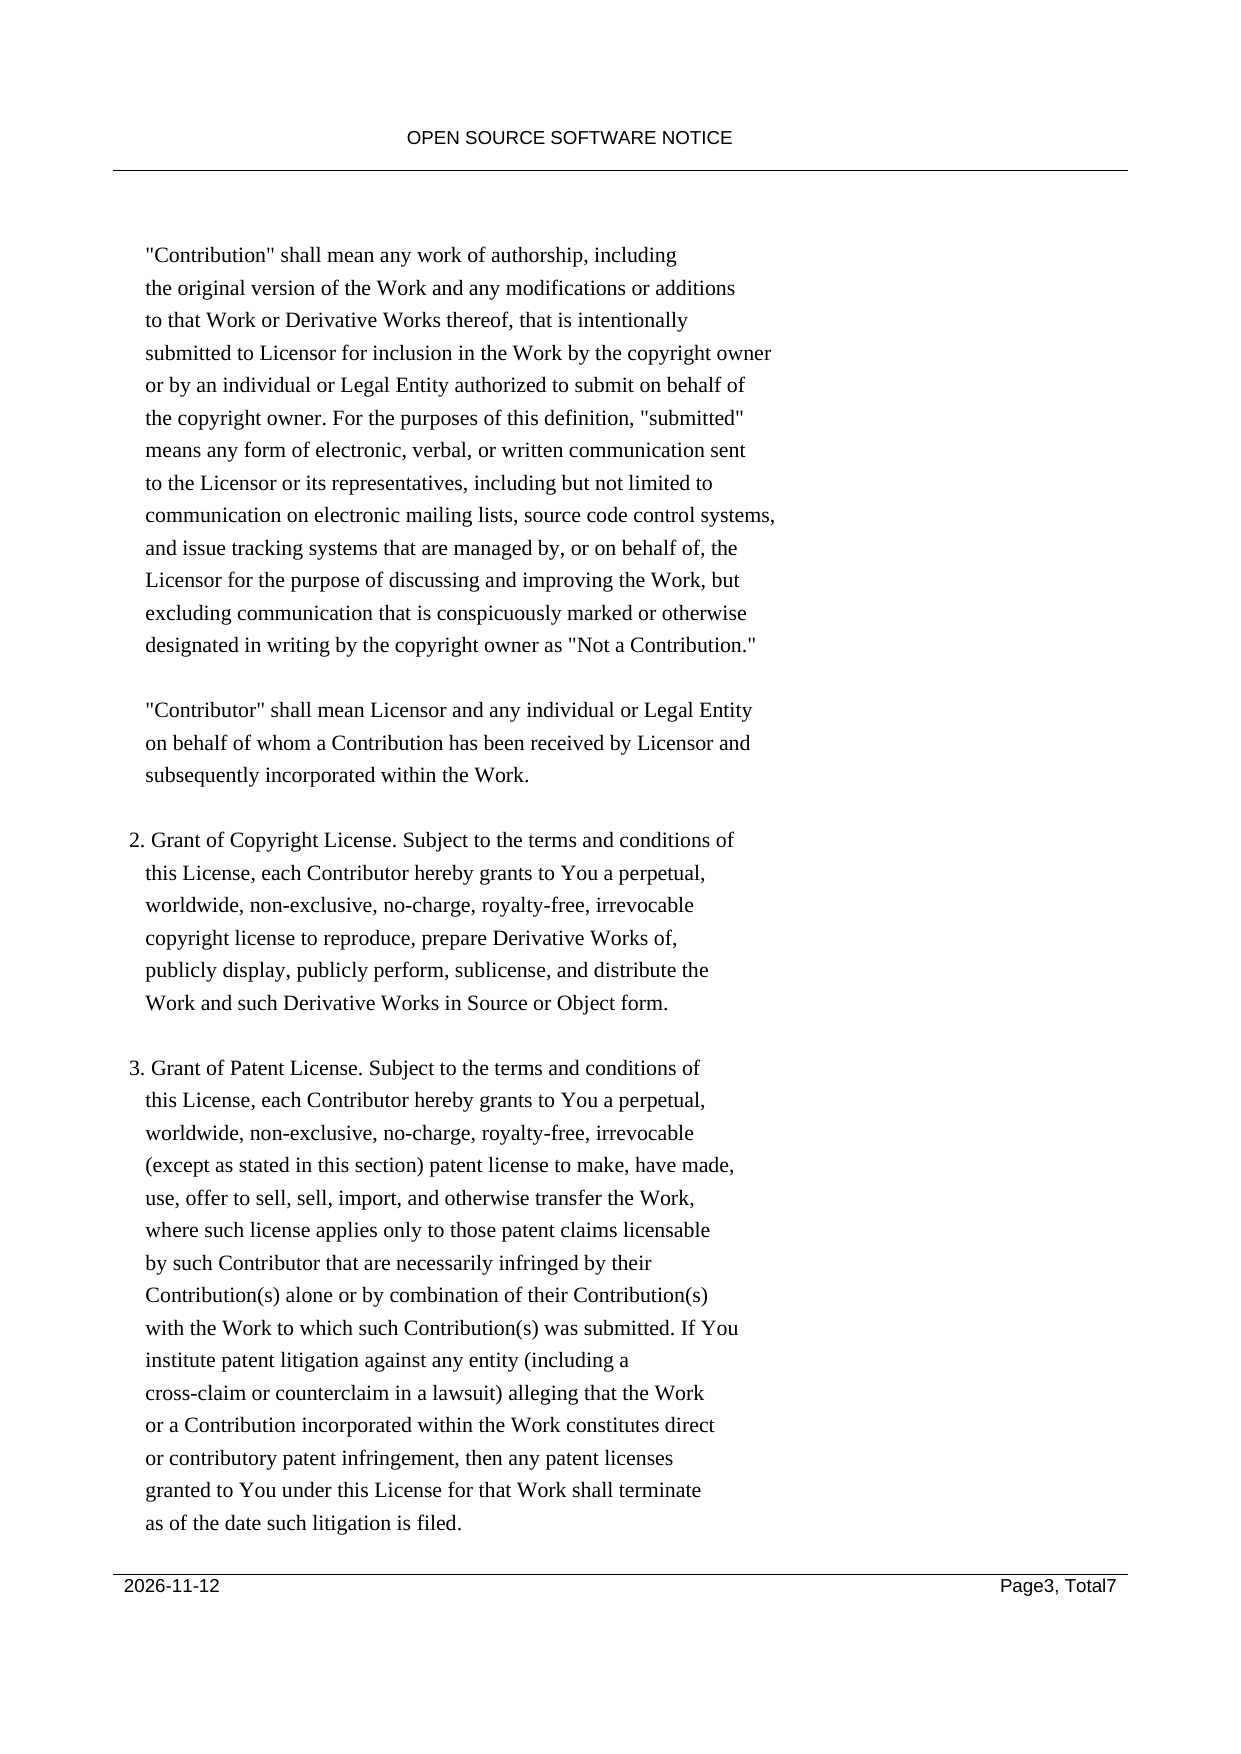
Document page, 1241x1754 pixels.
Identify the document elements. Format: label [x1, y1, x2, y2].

text [112, 206, 1128, 1539]
